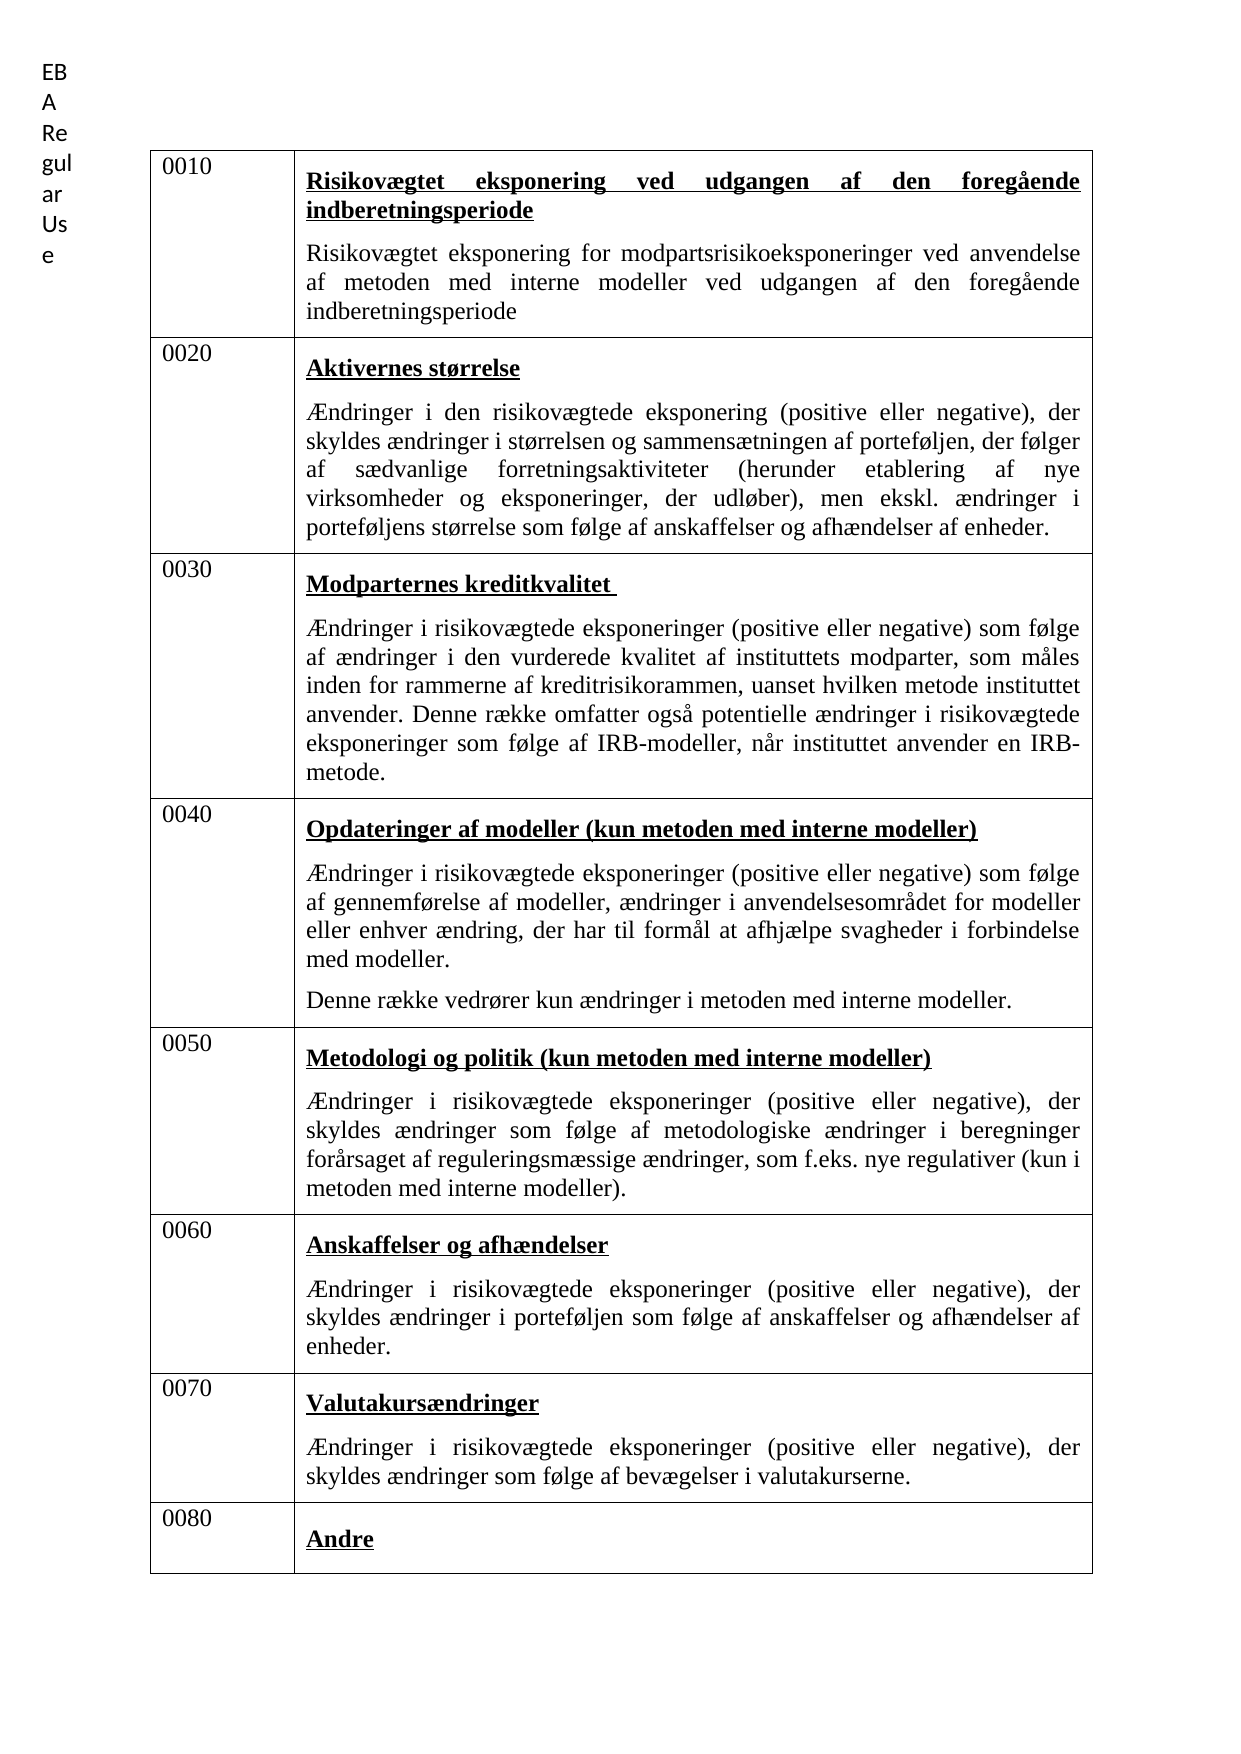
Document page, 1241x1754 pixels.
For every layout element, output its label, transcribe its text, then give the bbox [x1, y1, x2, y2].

table_cell Opdateringer af modeller (kun metoden med interne modeller) Ændringer i risikovægtede eksponeringer (positive eller negative) som følge af gennemførelse af modeller, ændringer i anvendelsesområdet for modeller eller enhver ændring, der har til formål at afhjælpe svagheder i forbindelse med modeller. Denne række vedrører kun ændringer i metoden med interne modeller. [295, 799, 1092, 1027]
table_cell Anskaffelser og afhændelser Ændringer i risikovægtede eksponeringer (positive eller negative), der skyldes ændringer i porteføljen som følge af anskaffelser og afhændelser af enheder. [295, 1215, 1092, 1372]
table_cell Aktivernes størrelse Ændringer i den risikovægtede eksponering (positive eller negative), der skyldes ændringer i størrelsen og sammensætningen af porteføljen, der følger af sædvanlige forretningsaktiviteter (herunder etablering af nye virksomheder og eksponeringer, der udløber), men ekskl. ændringer i porteføljens størrelse som følge af anskaffelser og afhændelser af enheder. [295, 338, 1092, 553]
table_cell Valutakursændringer Ændringer i risikovægtede eksponeringer (positive eller negative), der skyldes ændringer som følge af bevægelser i valutakurserne. [295, 1374, 1092, 1502]
table_cell 0070 [151, 1374, 294, 1502]
table_cell Metodologi og politik (kun metoden med interne modeller) Ændringer i risikovægtede eksponeringer (positive eller negative), der skyldes ændringer som følge af metodologiske ændringer i beregninger forårsaget af reguleringsmæssige ændringer, som f.eks. nye regulativer (kun i metoden med interne modeller). [295, 1028, 1092, 1214]
table_cell 0040 [151, 799, 294, 1027]
table_cell 0060 [151, 1215, 294, 1372]
table_cell Risikovægtet eksponering ved udgangen af den foregående indberetningsperiode Risikovægtet eksponering for modpartsrisikoeksponeringer ved anvendelse af metoden med interne modeller ved udgangen af den foregående indberetningsperiode [295, 151, 1092, 337]
table_cell Modparternes kreditkvalitet Ændringer i risikovægtede eksponeringer (positive eller negative) som følge af ændringer i den vurderede kvalitet af instituttets modparter, som måles inden for rammerne af kreditrisikorammen, uanset hvilken metode instituttet anvender. Denne række omfatter også potentielle ændringer i risikovægtede eksponeringer som følge af IRB-modeller, når instituttet anvender en IRB-metode. [295, 554, 1092, 798]
table_cell 0020 [151, 338, 294, 553]
table_cell 0080 [151, 1503, 294, 1573]
table_cell 0050 [151, 1028, 294, 1214]
table_cell 0010 [151, 151, 294, 337]
table_cell 0030 [151, 554, 294, 798]
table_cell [295, 1503, 1092, 1573]
